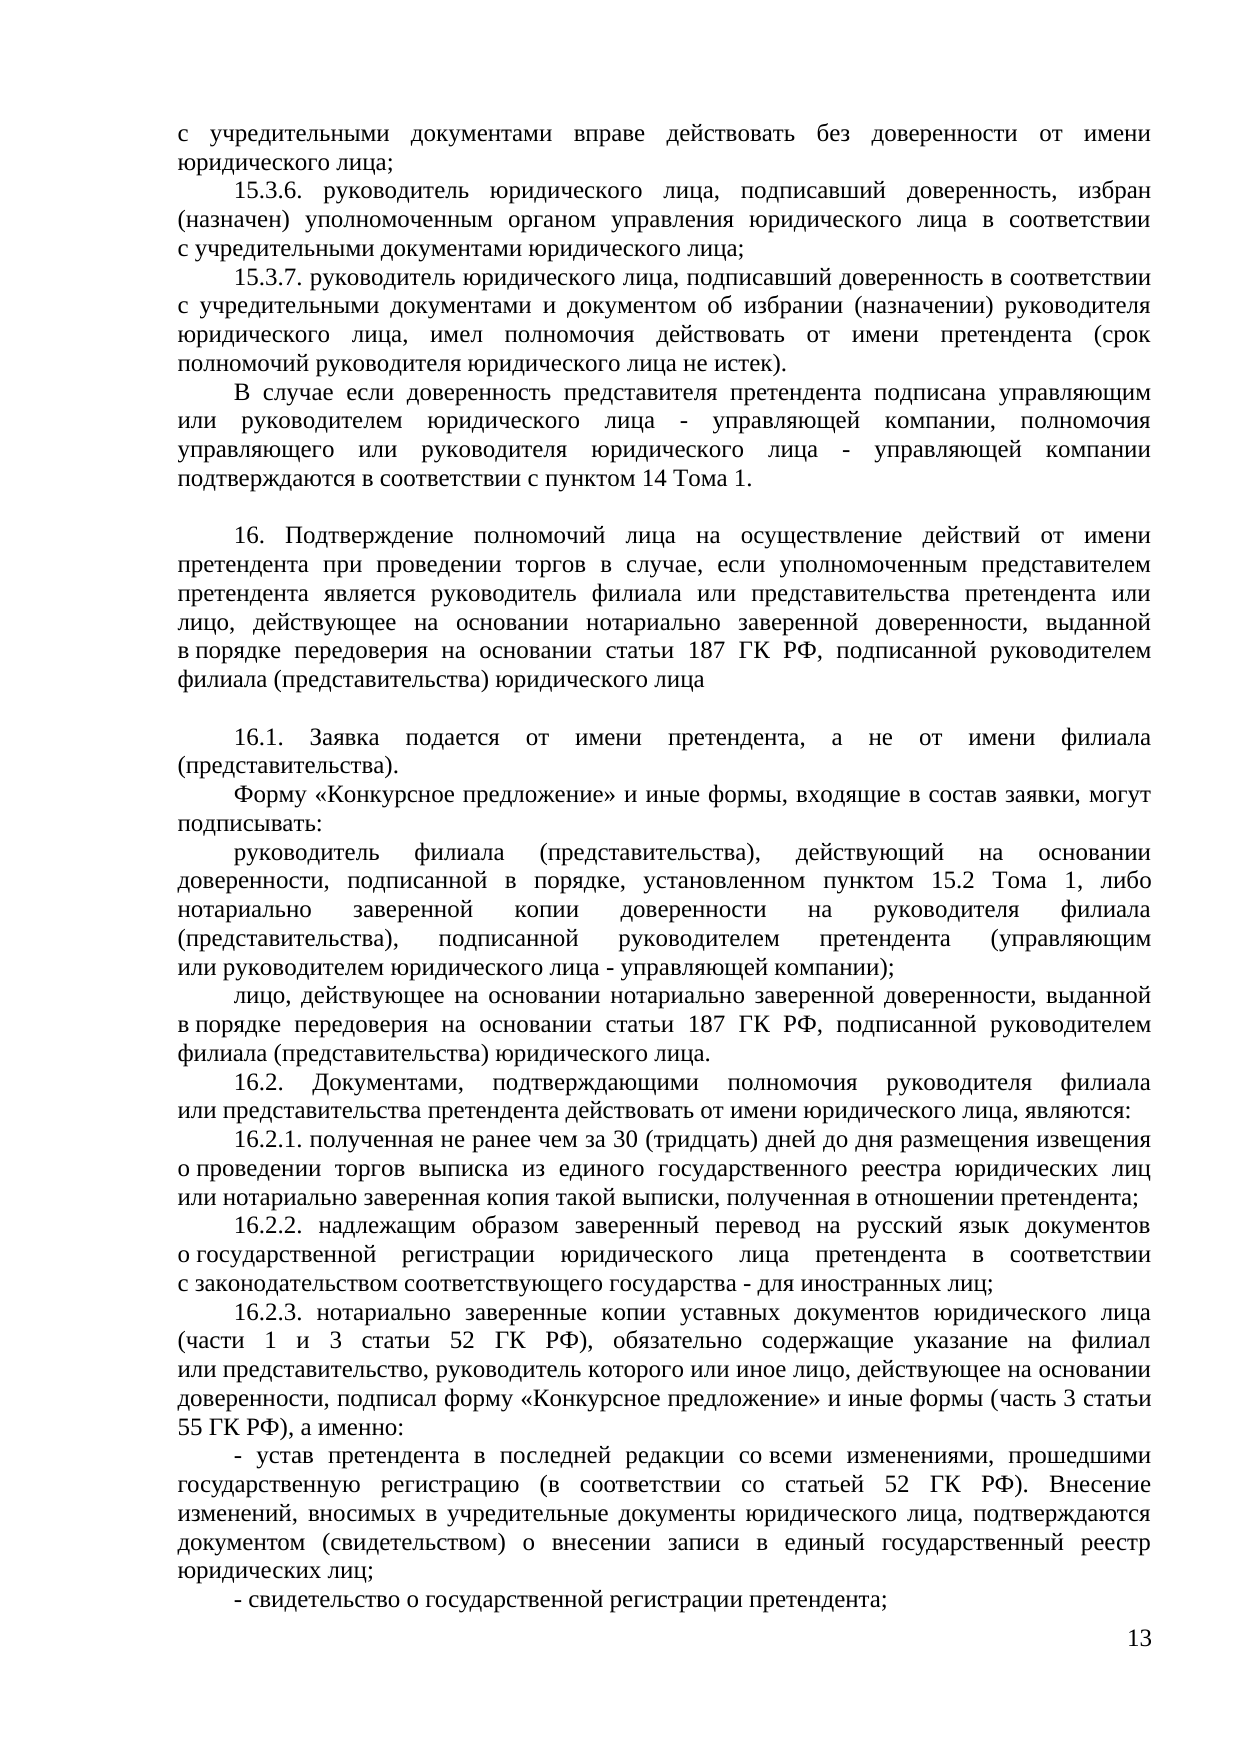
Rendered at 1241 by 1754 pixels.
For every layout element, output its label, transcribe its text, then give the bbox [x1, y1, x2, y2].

text 16.1. Заявка подается от имени претендента, а не от имени филиала (представительства). [177, 722, 1152, 779]
text Форму «Конкурсное предложение» и иные формы, входящие в состав заявки, могут подписывать: [177, 779, 1152, 837]
text 16.2.1. полученная не ранее чем за 30 (тридцать) дней до дня размещения извещения о проведении торгов выписка из единого государственного реестра юридических лиц или нотариально заверенная копия такой выписки, полученная в отношении претендента; [177, 1124, 1152, 1211]
text 16.2.2. надлежащим образом заверенный перевод на русский язык документов о государственной регистрации юридического лица претендента в соответствии с законодательством соответствующего государства - для иностранных лиц; [177, 1211, 1152, 1297]
text руководитель филиала (представительства), действующий на основании доверенности, подписанной в порядке, установленном пунктом 15.2 Тома 1, либо нотариально заверенной копии доверенности на руководителя филиала (представительства), подписанной руководителем претендента (управляющим или руководителем юридического лица - управляющей компании); [177, 837, 1152, 981]
text 16.2.3. нотариально заверенные копии уставных документов юридического лица (части 1 и 3 статьи 52 ГК РФ), обязательно содержащие указание на филиал или представительство, руководитель которого или иное лицо, действующее на основании доверенности, подписал форму «Конкурсное предложение» и иные формы (часть 3 статьи 55 ГК РФ), а именно: [177, 1297, 1152, 1441]
text В случае если доверенность представителя претендента подписана управляющим или руководителем юридического лица - управляющей компании, полномочия управляющего или руководителя юридического лица - управляющей компании подтверждаются в соответствии с пунктом 14 Тома 1. [177, 377, 1152, 492]
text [177, 118, 1152, 176]
text - устав претендента в последней редакции со всеми изменениями, прошедшими государственную регистрацию (в соответствии со статьей 52 ГК РФ). Внесение изменений, вносимых в учредительные документы юридического лица, подтверждаются документом (свидетельством) о внесении записи в единый государственный реестр юридических лиц; [177, 1441, 1152, 1584]
text - свидетельство о государственной регистрации претендента; [177, 1584, 1152, 1613]
text 15.3.6. руководитель юридического лица, подписавший доверенность, избран (назначен) уполномоченным органом управления юридического лица в соответствии с учредительными документами юридического лица; [177, 176, 1152, 262]
text лицо, действующее на основании нотариально заверенной доверенности, выданной в порядке передоверия на основании статьи 187 ГК РФ, подписанной руководителем филиала (представительства) юридического лица. [177, 981, 1152, 1067]
text 16. Подтверждение полномочий лица на осуществление действий от имени претендента при проведении торгов в случае, если уполномоченным представителем претендента является руководитель филиала или представительства претендента или лицо, действующее на основании нотариально заверенной доверенности, выданной в порядке передоверия на основании статьи 187 ГК РФ, подписанной руководителем филиала (представительства) юридического лица [177, 521, 1152, 693]
text 16.2. Документами, подтверждающими полномочия руководителя филиала или представительства претендента действовать от имени юридического лица, являются: [177, 1067, 1152, 1124]
text 15.3.7. руководитель юридического лица, подписавший доверенность в соответствии с учредительными документами и документом об избрании (назначении) руководителя юридического лица, имел полномочия действовать от имени претендента (срок полномочий руководителя юридического лица не истек). [177, 262, 1152, 377]
